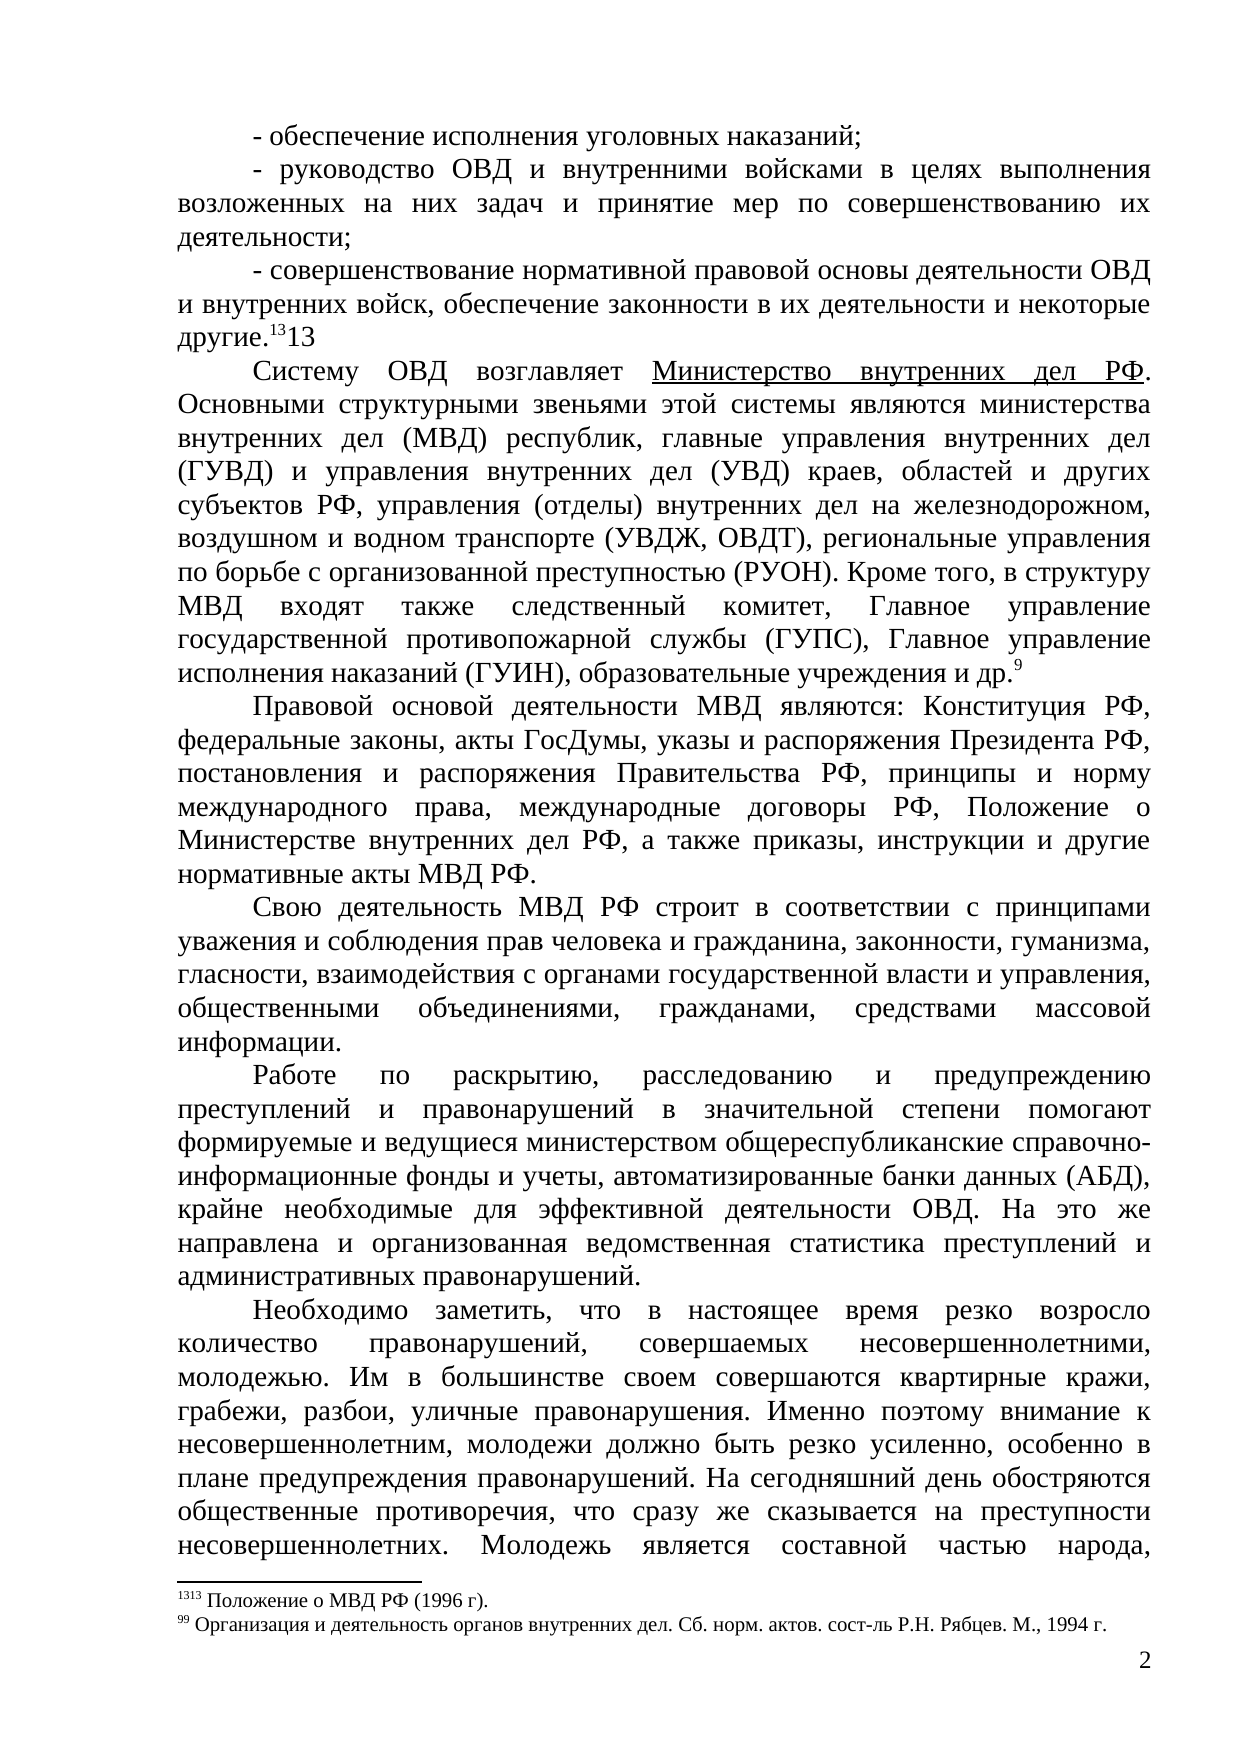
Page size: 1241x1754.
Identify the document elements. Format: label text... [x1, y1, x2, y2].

text Правовой основой деятельности МВД являются: Конституция РФ, федеральные законы, акты ГосДумы, указы и распоряжения Президента РФ, постановления и распоряжения Правительства РФ, принципы и норму международного права, международные договоры РФ, Положение о Министерстве внутренних дел РФ, а также приказы, инструкции и другие нормативные акты МВД РФ. [177, 688, 1152, 889]
text Свою деятельность МВД РФ строит в соответствии с принципами уважения и соблюдения прав человека и гражданина, законности, гуманизма, гласности, взаимодействия с органами государственной власти и управления, общественными объединениями, гражданами, средствами массовой информации. [177, 889, 1152, 1057]
text Работе по раскрытию, расследованию и предупреждению преступлений и правонарушений в значительной степени помогают формируемые и ведущиеся министерством общереспубликанские справочно-информационные фонды и учеты, автоматизированные банки данных (АБД), крайне необходимые для эффективной деятельности ОВД. На это же направлена и организованная ведомственная статистика преступлений и административных правонарушений. [177, 1057, 1152, 1292]
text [177, 1292, 1152, 1560]
text - совершенствование нормативной правовой основы деятельности ОВД и внутренних войск, обеспечение законности в их деятельности и некоторые другие.13 [177, 252, 1152, 353]
text - обеспечение исполнения уголовных наказаний; [177, 118, 1152, 152]
text Систему ОВД возглавляет Министерство внутренних дел РФ. Основными структурными звеньями этой системы являются министерства внутренних дел (МВД) республик, главные управления внутренних дел (ГУВД) и управления внутренних дел (УВД) краев, областей и других субъектов РФ, управления (отделы) внутренних дел на железнодорожном, воздушном и водном транспорте (УВДЖ, ОВДТ), региональные управления по борьбе с организованной преступностью (РУОН). Кроме того, в структуру МВД входят также следственный комитет, Главное управление государственной противопожарной службы (ГУПС), Главное управление исполнения наказаний (ГУИН), образовательные учреждения и др.9 [177, 353, 1152, 688]
text - руководство ОВД и внутренними войсками в целях выполнения возложенных на них задач и принятие мер по совершенствованию их деятельности; [177, 152, 1152, 252]
